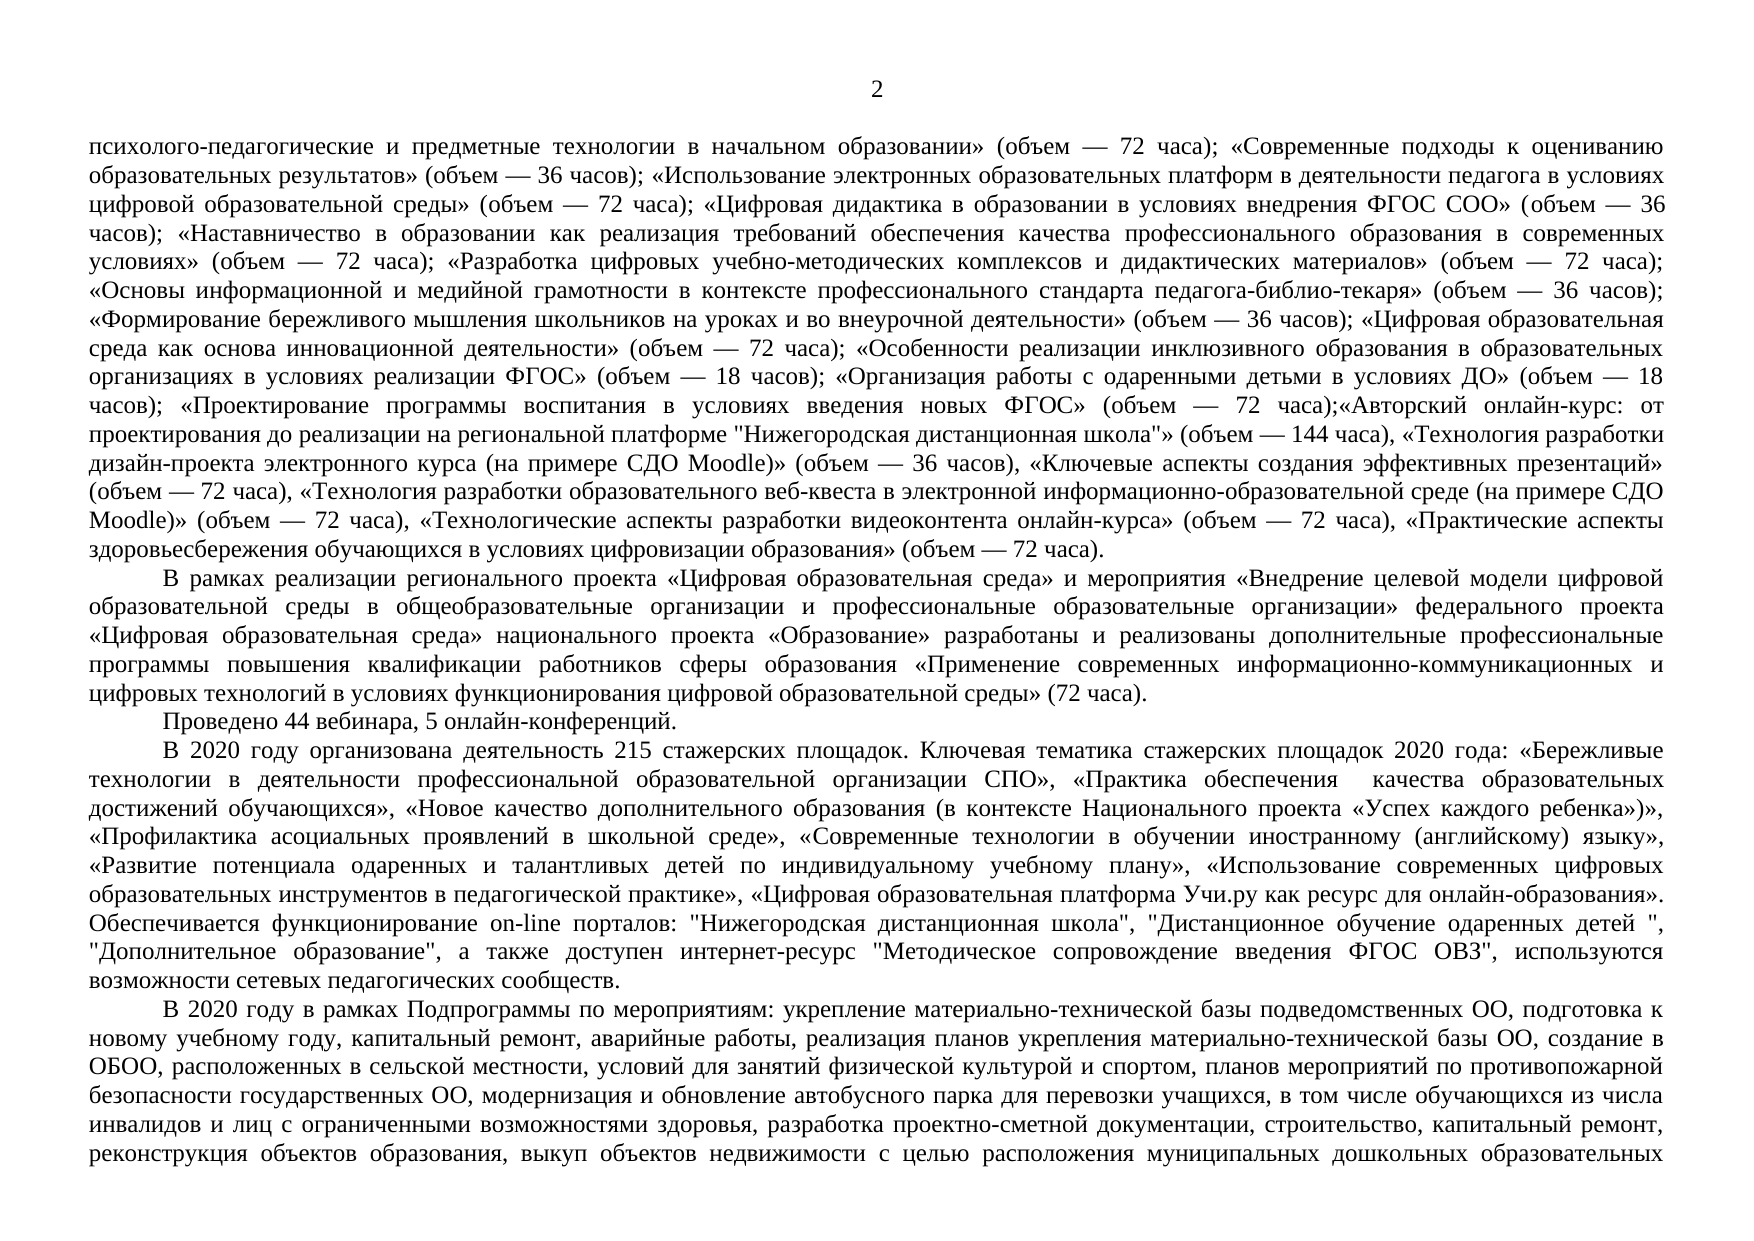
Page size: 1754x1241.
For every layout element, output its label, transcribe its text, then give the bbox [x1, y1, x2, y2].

text В 2020 году организована деятельность 215 стажерских площадок. Ключевая тематика стажерских площадок 2020 года: «Бережливые технологии в деятельности профессиональной образовательной организации СПО», «Практика обеспечения качества образовательных достижений обучающихся», «Новое качество дополнительного образования (в контексте Национального проекта «Успех каждого ребенка»)», «Профилактика асоциальных проявлений в школьной среде», «Современные технологии в обучении иностранному (английскому) языку», «Развитие потенциала одаренных и талантливых детей по индивидуальному учебному плану», «Использование современных цифровых образовательных инструментов в педагогической практике», «Цифровая образовательная платформа Учи.ру как ресурс для онлайн-образования». Обеспечивается функционирование on-line порталов: "Нижегородская дистанционная школа", "Дистанционное обучение одаренных детей ", "Дополнительное образование", а также доступен интернет-ресурс "Методическое сопровождение введения ФГОС ОВЗ", используются возможности сетевых педагогических сообществ. [89, 735, 1665, 994]
text Проведено 44 вебинара, 5 онлайн-конференций. [89, 706, 1665, 735]
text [89, 131, 1665, 563]
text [89, 994, 1665, 1166]
text В рамках реализации регионального проекта «Цифровая образовательная среда» и мероприятия «Внедрение целевой модели цифровой образовательной среды в общеобразовательные организации и профессиональные образовательные организации» федерального проекта «Цифровая образовательная среда» национального проекта «Образование» разработаны и реализованы дополнительные профессиональные программы повышения квалификации работников сферы образования «Применение современных информационно-коммуникационных и цифровых технологий в условиях функционирования цифровой образовательной среды» (72 часа). [89, 563, 1665, 706]
